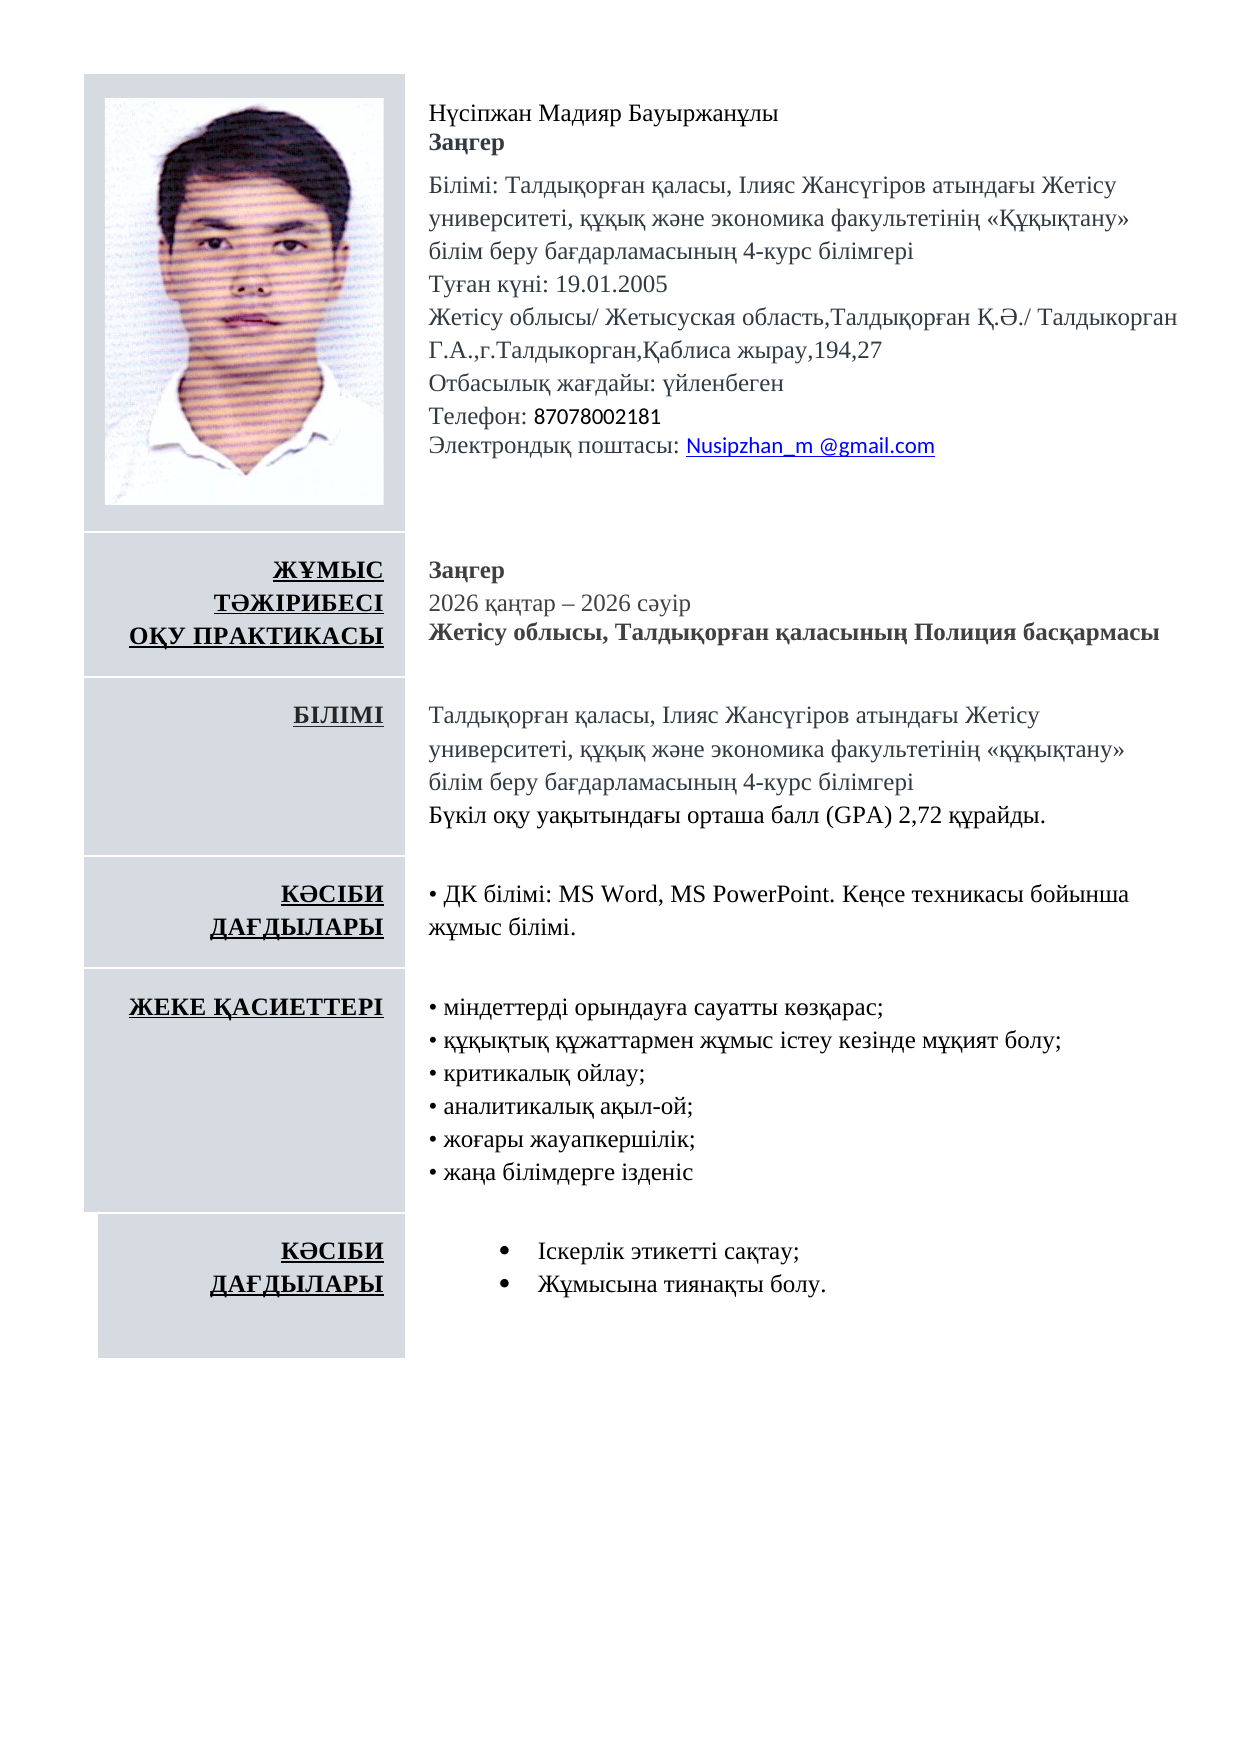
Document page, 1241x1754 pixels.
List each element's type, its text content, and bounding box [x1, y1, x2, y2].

picture [104, 98, 384, 505]
table_cell • ДК білімі: MS Word, MS PowerPoint. Кеңсе техникасы бойынша жұмыс білімі. [407, 857, 1206, 967]
table_header [84, 74, 405, 531]
table_cell ЖЕКЕ ҚАСИЕТТЕРІ [84, 969, 405, 1212]
table_cell Талдықорған қаласы, Ілияс Жансүгіров атындағы Жетісу университеті, құқық және экономика факультетінің «құқықтану» білім беру бағдарламасының 4-курс білімгері Бүкіл оқу уақытындағы орташа балл (GPA) 2,72 құрайды. [407, 678, 1206, 855]
table_cell • міндеттерді орындауға сауатты көзқарас; • құқықтық құжаттармен жұмыс істеу кезінде мұқият болу; • критикалық ойлау; • аналитикалық ақыл-ой; • жоғары жауапкершілік; • жаңа білімдерге ізденіс [407, 969, 1206, 1212]
table_cell БІЛІМІ [84, 678, 405, 855]
table_cell КӘСІБИ ДАҒДЫЛАРЫ [98, 1214, 405, 1358]
table_cell ЖҰМЫС ТӘЖІРИБЕСІ ОҚУ ПРАКТИКАСЫ [84, 533, 405, 676]
table_cell КӘСІБИ ДАҒДЫЛАРЫ [84, 857, 405, 967]
table_cell Іскерлік этикетті сақтау; Жұмысына тиянақты болу. [407, 1214, 1206, 1358]
table_cell Заңгер 2026 қаңтар – 2026 сәуір Жетісу облысы, Талдықорған қаласының Полиция басқармасы [407, 533, 1206, 676]
table_header Нүсіпжан Мадияр Бауыржанұлы Заңгер Білімі: Талдықорған қаласы, Ілияс Жансүгіров атындағы Жетісу университеті, құқық және экономика факультетінің «Құқықтану» білім беру бағдарламасының 4-курс білімгері Туған күні: 19.01.2005 Жетісу облысы/ Жетысуская область,Талдықорған Қ.Ә./ Талдыкорган Г.А.,г.Талдыкорган,Қаблиса жырау,194,27 Отбасылық жағдайы: үйленбеген Телефон: 87078002181 Электрондық поштасы: Nusipzhan_m @gmail.com [407, 76, 1206, 531]
